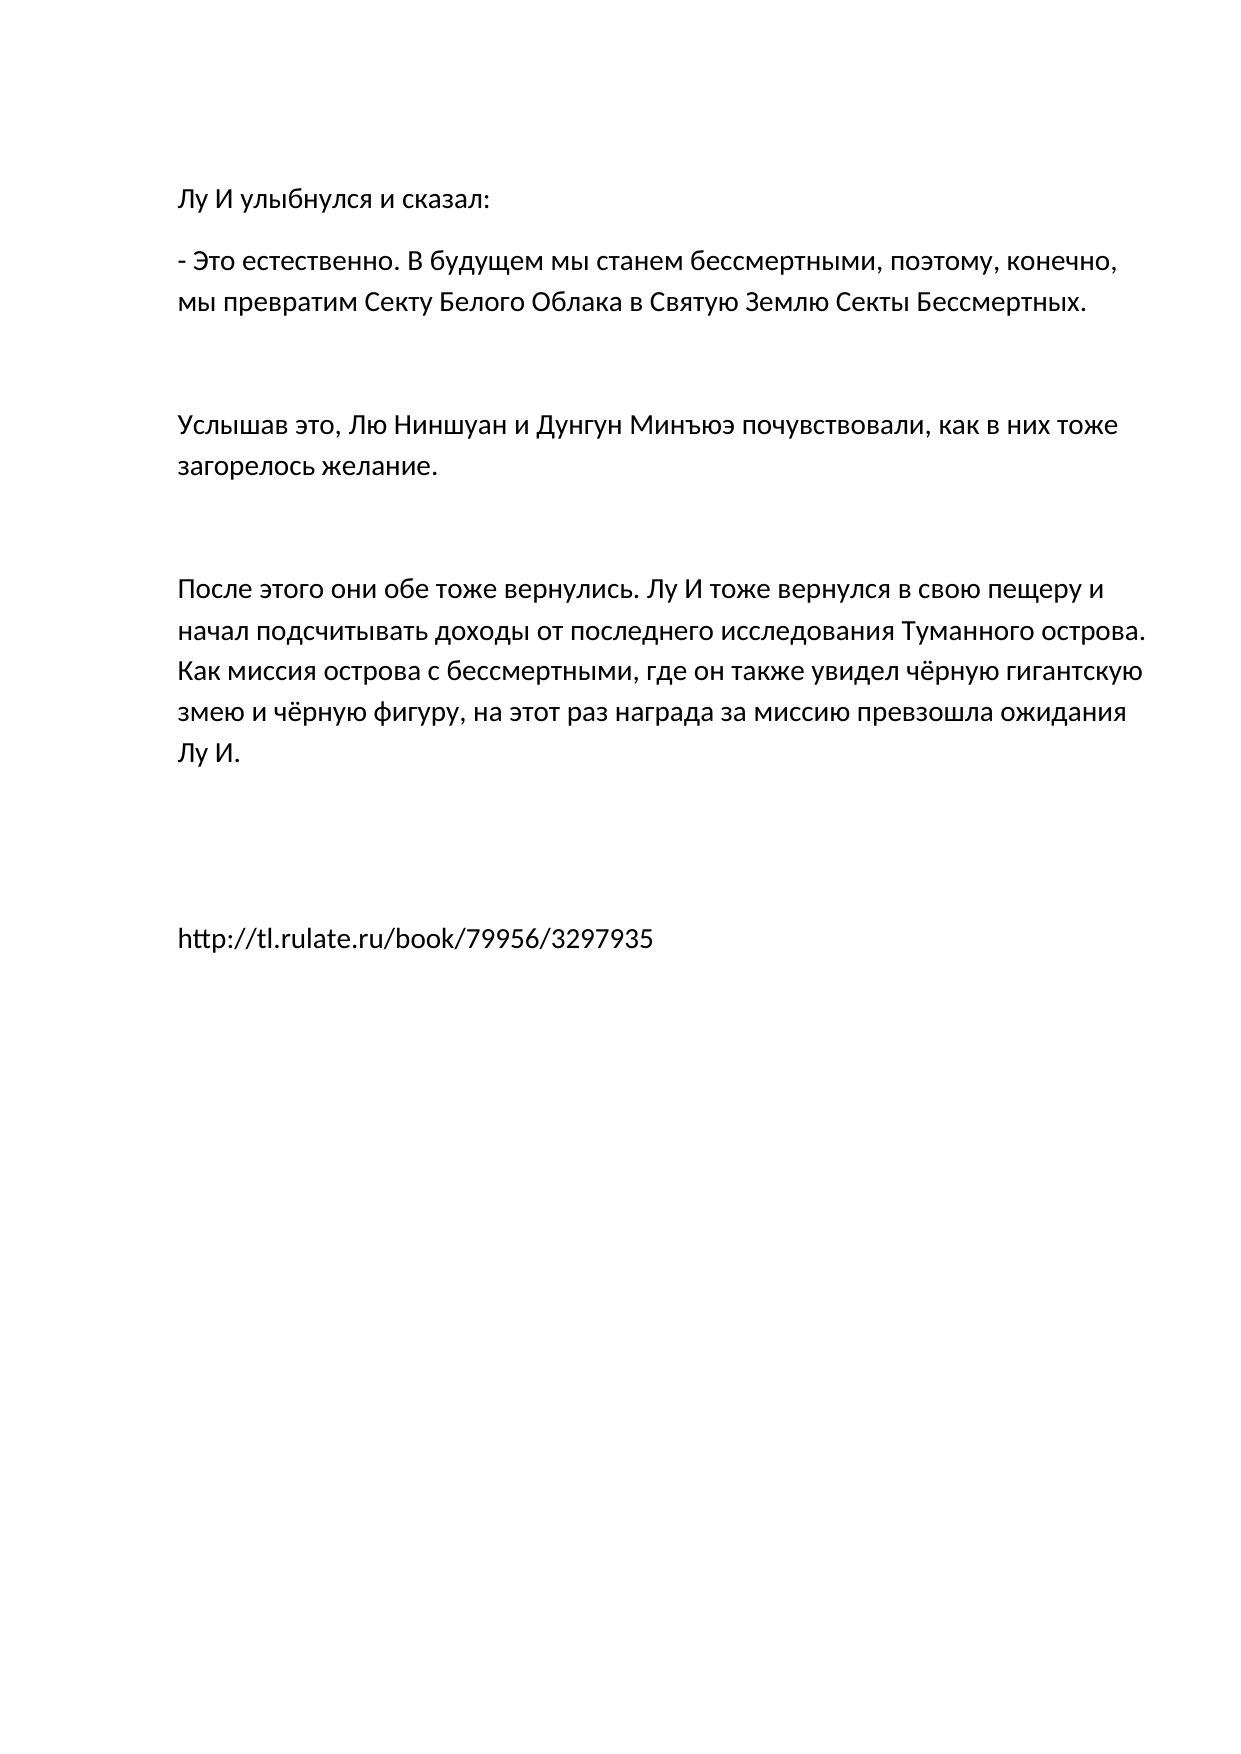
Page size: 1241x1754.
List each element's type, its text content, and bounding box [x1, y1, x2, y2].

text Лу И улыбнулся и сказал: [177, 180, 1152, 216]
text Услышав это, Лю Ниншуан и Дунгун Минъюэ почувствовали, как в них тоже загорелось желание. [177, 406, 1152, 483]
text - Это естественно. В будущем мы станем бессмертными, поэтому, конечно, мы превратим Секту Белого Облака в Святую Землю Секты Бессмертных. [177, 242, 1152, 318]
text http://tl.rulate.ru/book/79956/3297935 [177, 920, 1152, 955]
text После этого они обе тоже вернулись. Лу И тоже вернулся в свою пещеру и начал подсчитывать доходы от последнего исследования Туманного острова. Как миссия острова с бессмертными, где он также увидел чёрную гигантскую змею и чёрную фигуру, на этот раз награда за миссию превзошла ожидания Лу И. [177, 571, 1152, 770]
